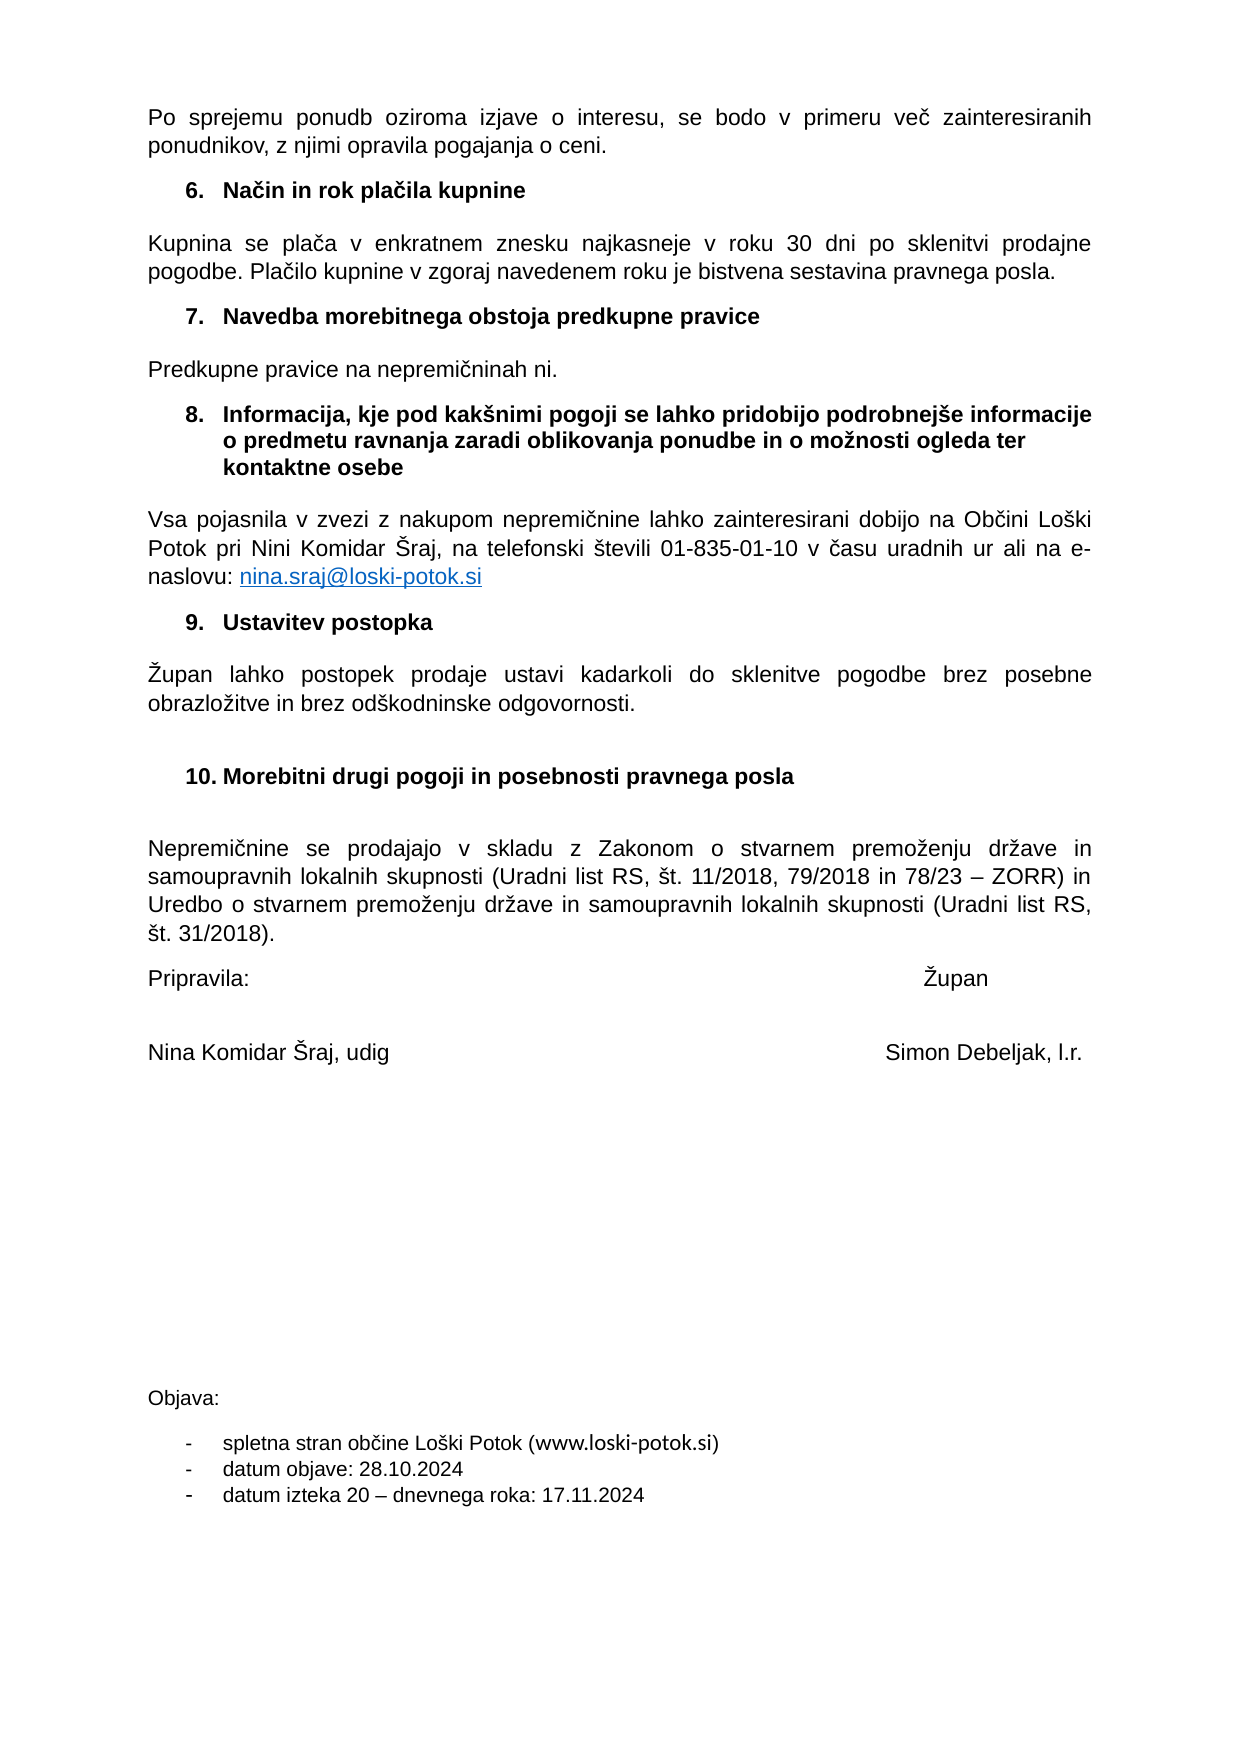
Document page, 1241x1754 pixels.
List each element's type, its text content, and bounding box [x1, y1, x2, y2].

text Pripravila: Župan [148, 965, 1093, 1020]
list Informacija, kje pod kakšnimi pogoji se lahko pridobijo podrobnejše informacije o predmetu ravnanja zaradi oblikovanja ponudbe in o možnosti ogleda ter kontaktne osebe [185, 401, 1093, 480]
list Ustavitev postopka [185, 608, 1093, 635]
text Vsa pojasnila v zvezi z nakupom nepremičnine lahko zainteresirani dobijo na Občini Loški Potok pri Nini Komidar Šraj, na telefonski števili 01-835-01-10 v času uradnih ur ali na e-naslovu: nina.sraj@loski-potok.si [148, 506, 1093, 590]
text Nina Komidar Šraj, udig Simon Debeljak, l.r. [148, 1038, 1093, 1093]
text Po sprejemu ponudb oziroma izjave o interesu, se bodo v primeru več zainteresiranih ponudnikov, z njimi opravila pogajanja o ceni. [148, 103, 1093, 158]
text Župan lahko postopek prodaje ustavi kadarkoli do sklenitve pogodbe brez posebne obrazložitve in brez odškodninske odgovornosti. [148, 661, 1093, 716]
list Morebitni drugi pogoji in posebnosti pravnega posla [185, 763, 1093, 789]
list Način in rok plačila kupnine [185, 177, 1093, 203]
list spletna stran občine Loški Potok (www.loski-potok.si) [185, 1428, 1093, 1457]
list datum objave: 28.10.2024 [185, 1457, 1093, 1481]
text Predkupne pravice na nepremičninah ni. [148, 356, 1093, 382]
text Objava: [148, 1386, 1093, 1410]
text Nepremičnine se prodajajo v skladu z Zakonom o stvarnem premoženju države in samoupravnih lokalnih skupnosti (Uradni list RS, št. 11/2018, 79/2018 in 78/23 – ZORR) in Uredbo o stvarnem premoženju države in samoupravnih lokalnih skupnosti (Uradni list RS, št. 31/2018). [148, 834, 1093, 946]
list datum izteka 20 – dnevnega roka: 17.11.2024 [185, 1481, 1093, 1507]
list Navedba morebitnega obstoja predkupne pravice [185, 303, 1093, 329]
text Kupnina se plača v enkratnem znesku najkasneje v roku 30 dni po sklenitvi prodajne pogodbe. Plačilo kupnine v zgoraj navedenem roku je bistvena sestavina pravnega posla. [148, 230, 1093, 284]
